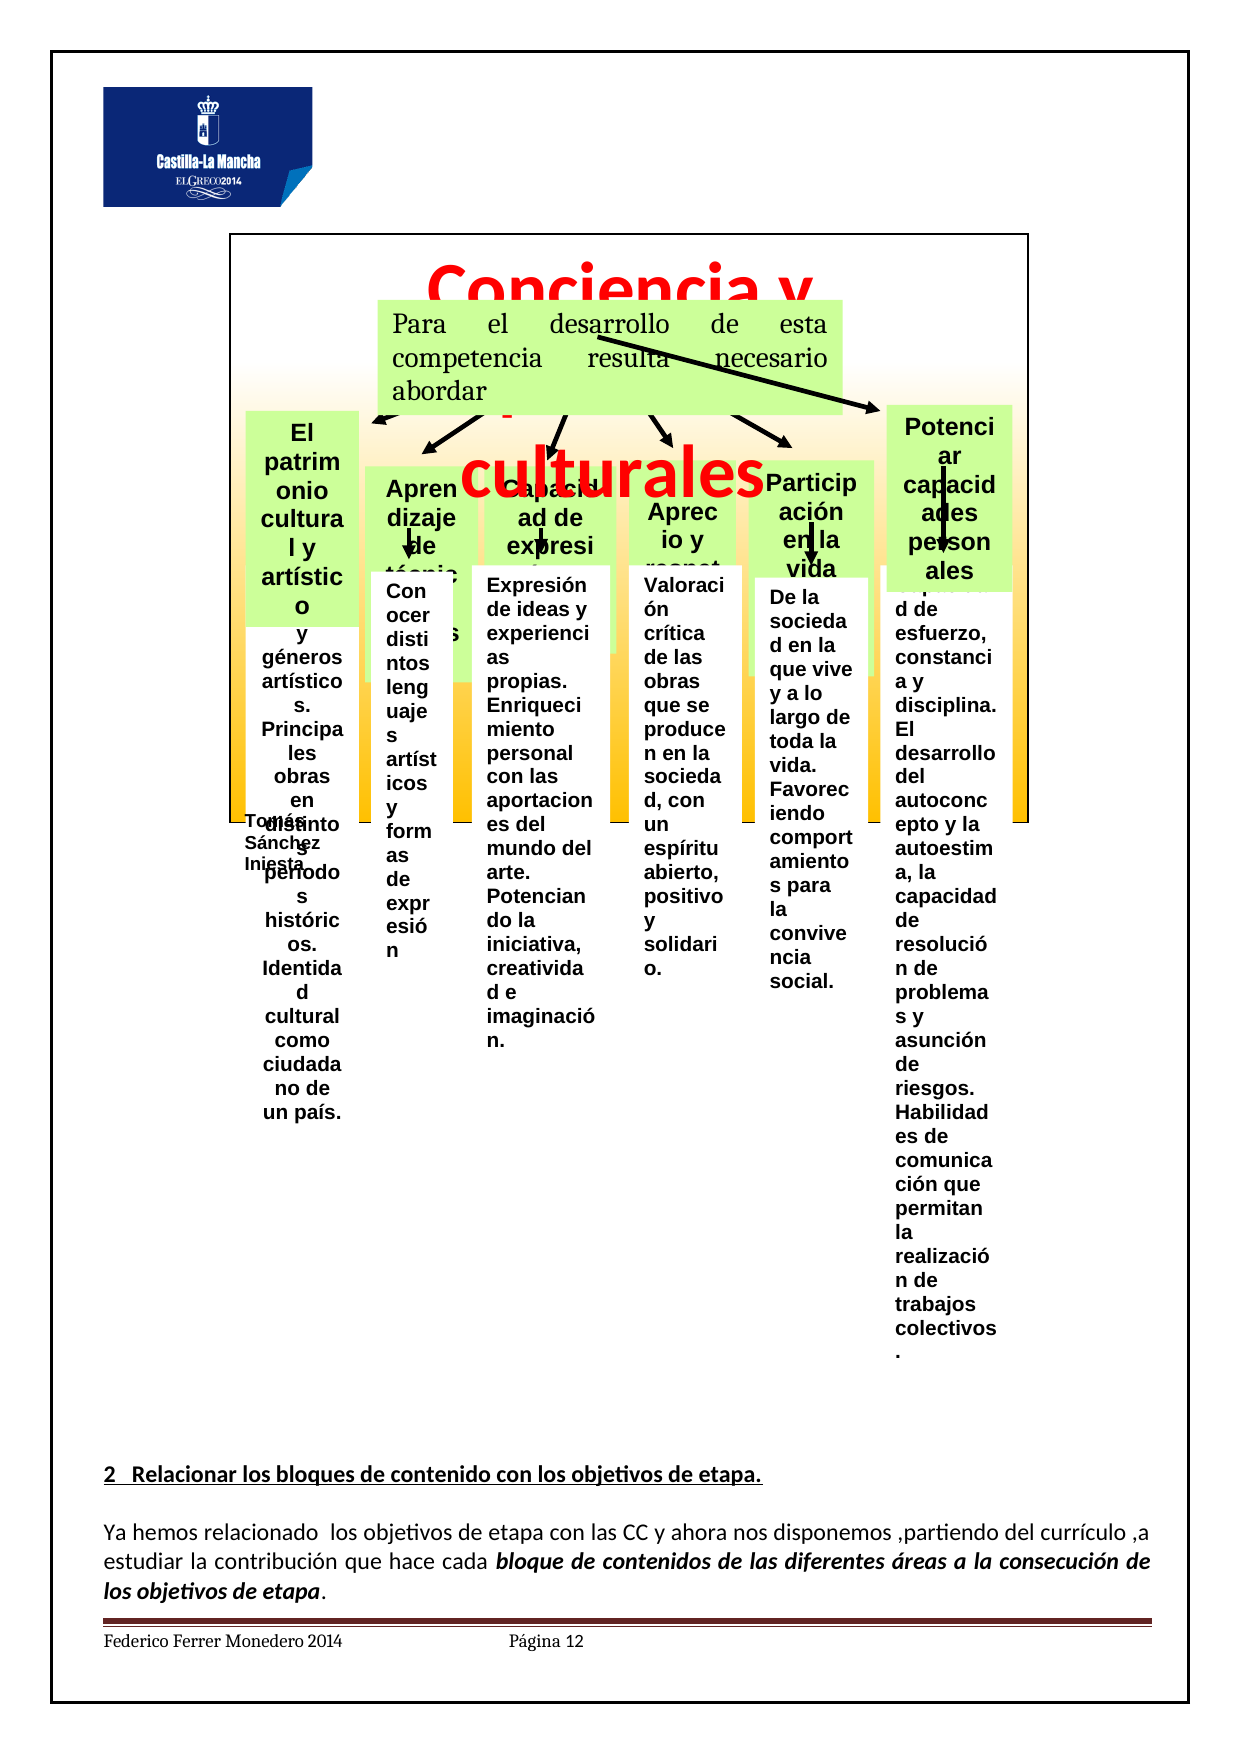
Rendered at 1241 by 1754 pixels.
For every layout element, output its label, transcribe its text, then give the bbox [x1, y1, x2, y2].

text 2 Relacionar los bloques de contenido con los objetivos de etapa. [103, 1459, 1152, 1488]
text Ya hemos relacionado los objetivos de etapa con las CC y ahora nos disponemos ,partiendo del currículo ,a estudiar la contribución que hace cada bloque de contenidos de las diferentes áreas a la consecución de los objetivos de etapa. [103, 1517, 1152, 1605]
picture [103, 87, 313, 207]
